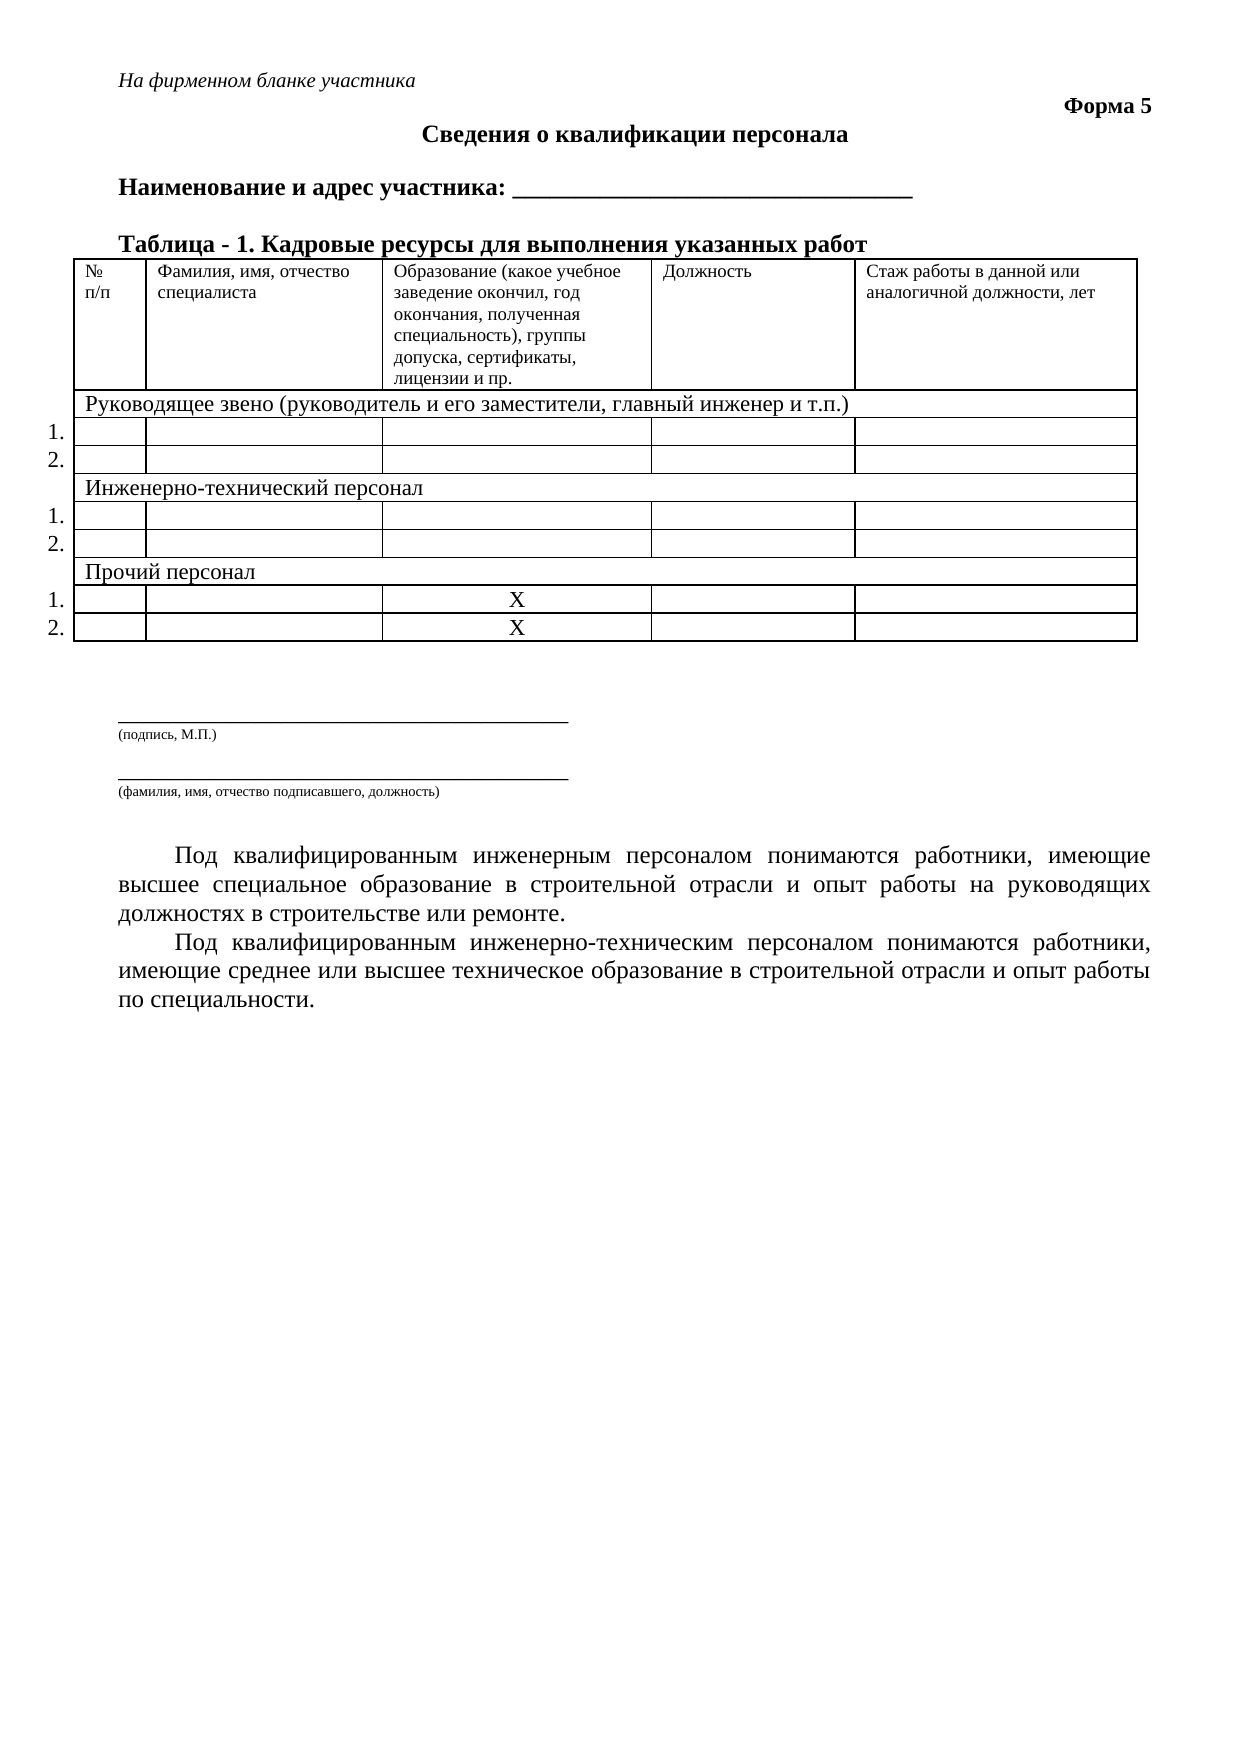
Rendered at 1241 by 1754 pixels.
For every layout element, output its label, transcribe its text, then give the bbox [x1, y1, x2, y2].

text Наименование и адрес участника: ________________________________ [118, 172, 1152, 200]
table_cell [383, 530, 651, 556]
table_cell [652, 586, 854, 612]
table_cell [147, 446, 382, 473]
table_cell [147, 614, 382, 640]
text На фирменном бланке участника [118, 68, 1152, 92]
table_cell [75, 502, 145, 528]
table_cell [856, 418, 1136, 445]
table_cell [147, 502, 382, 528]
table_cell [856, 530, 1136, 556]
table_cell [383, 446, 651, 473]
text ____________________________________ [118, 697, 1152, 726]
table_header Стаж работы в данной или аналогичной должности, лет [856, 260, 1136, 389]
text (фамилия, имя, отчество подписавшего, должность) [118, 783, 1152, 812]
table_cell Прочий персонал [75, 558, 1136, 584]
table_cell [383, 502, 651, 528]
table_cell [75, 446, 145, 473]
table_cell Х [383, 586, 651, 612]
table_cell [856, 614, 1136, 640]
table_cell [147, 418, 382, 445]
table_cell [75, 586, 145, 612]
table_cell [75, 614, 145, 640]
table_cell Х [383, 614, 651, 640]
table_cell Инженерно-технический персонал [75, 474, 1136, 501]
table_cell [652, 418, 854, 445]
text (подпись, М.П.) [118, 726, 1152, 754]
table_cell [652, 446, 854, 473]
table_cell [147, 586, 382, 612]
table_header Должность [652, 260, 854, 389]
table_cell [147, 530, 382, 556]
table_cell [652, 530, 854, 556]
text Сведения о квалификации персонала [118, 119, 1152, 148]
table_cell [383, 418, 651, 445]
table_cell [652, 502, 854, 528]
table_cell [652, 614, 854, 640]
table_header Образование (какое учебное заведение окончил, год окончания, полученная специальность), группы допуска, сертификаты, лицензии и пр. [383, 260, 651, 389]
text ____________________________________ [118, 754, 1152, 783]
table_cell [75, 418, 145, 445]
text Таблица - 1. Кадровые ресурсы для выполнения указанных работ [118, 229, 1152, 258]
table_cell [856, 446, 1136, 473]
table_header Фамилия, имя, отчество специалиста [147, 260, 382, 389]
text Под квалифицированным инженерным персоналом понимаются работники, имеющие высшее специальное образование в строительной отрасли и опыт работы на руководящих должностях в строительстве или ремонте. [118, 841, 1152, 927]
table_cell [75, 530, 145, 556]
table_header № п/п [75, 260, 145, 389]
text Под квалифицированным инженерно-техническим персоналом понимаются работники, имеющие среднее или высшее техническое образование в строительной отрасли и опыт работы по специальности. [118, 927, 1152, 1013]
table_cell [856, 586, 1136, 612]
text Форма 5 [118, 92, 1152, 119]
table_cell [856, 502, 1136, 528]
table_cell Руководящее звено (руководитель и его заместители, главный инженер и т.п.) [75, 391, 1136, 417]
